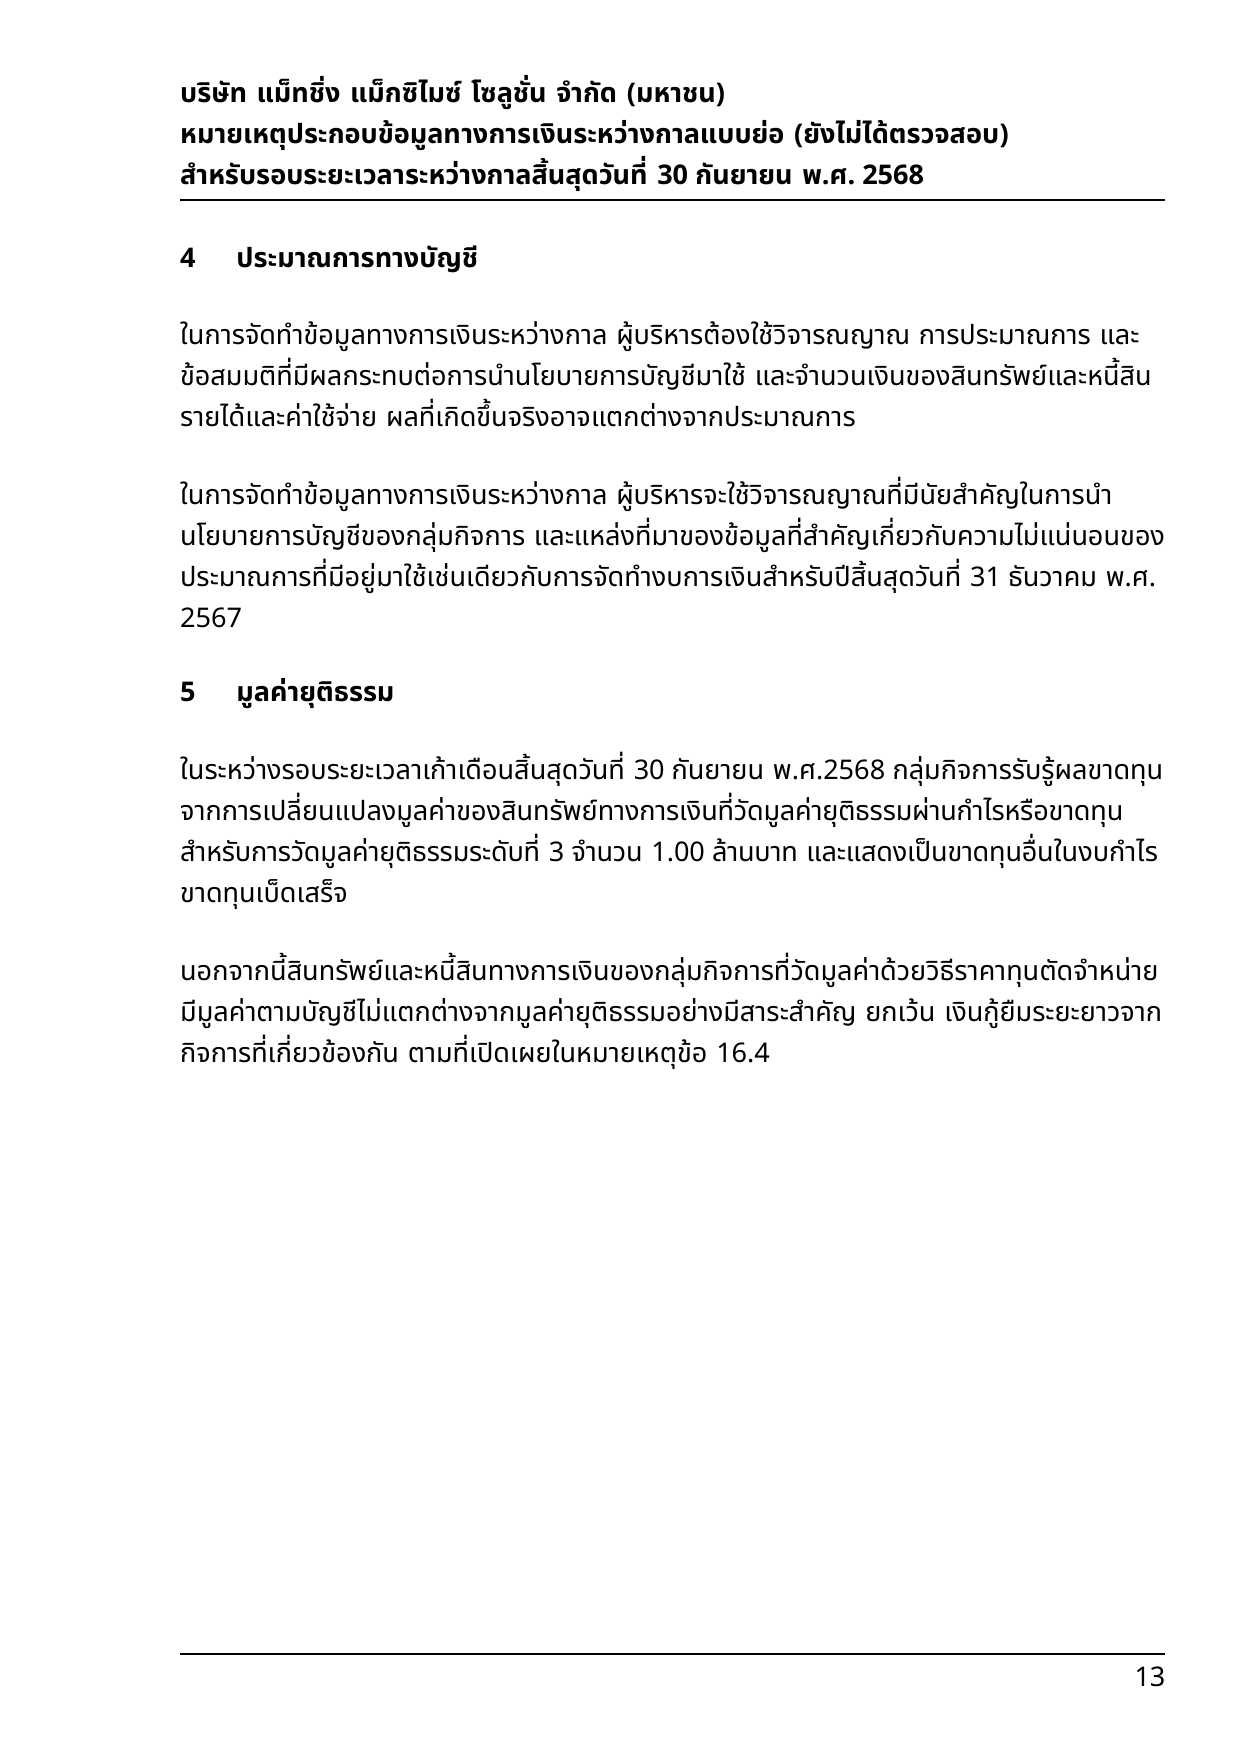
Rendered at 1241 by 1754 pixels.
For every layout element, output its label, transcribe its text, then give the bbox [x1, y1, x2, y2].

text ในระหว่างรอบระยะเวลาเก้าเดือนสิ้นสุดวันที่ 30 กันยายน พ.ศ.2568 กลุ่มกิจการรับรู้ผลขาดทุนจากการเปลี่ยนแปลงมูลค่าของสินทรัพย์ทางการเงินที่วัดมูลค่ายุติธรรมผ่านกำไรหรือขาดทุนสำหรับการวัดมูลค่ายุติธรรมระดับที่ 3 จำนวน 1.00 ล้านบาท และแสดงเป็นขาดทุนอื่นในงบกำไรขาดทุนเบ็ดเสร็จ [180, 751, 1165, 915]
text นอกจากนี้สินทรัพย์และหนี้สินทางการเงินของกลุ่มกิจการที่วัดมูลค่าด้วยวิธีราคาทุนตัดจำหน่าย มีมูลค่าตามบัญชีไม่แตกต่างจากมูลค่ายุติธรรมอย่างมีสาระสำคัญ ยกเว้น เงินกู้ยืมระยะยาวจากกิจการที่เกี่ยวข้องกัน ตามที่เปิดเผยในหมายเหตุข้อ 16.4 [180, 952, 1165, 1074]
text 5 มูลค่ายุติธรรม [180, 672, 1165, 714]
text 4 ประมาณการทางบัญชี [180, 238, 1165, 279]
text ในการจัดทำข้อมูลทางการเงินระหว่างกาล ผู้บริหารต้องใช้วิจารณญาณ การประมาณการ และข้อสมมติที่มีผลกระทบต่อการนำนโยบายการบัญชีมาใช้ และจำนวนเงินของสินทรัพย์และหนี้สิน รายได้และค่าใช้จ่าย ผลที่เกิดขึ้นจริงอาจแตกต่างจากประมาณการ [180, 316, 1165, 439]
text ในการจัดทำข้อมูลทางการเงินระหว่างกาล ผู้บริหารจะใช้วิจารณญาณที่มีนัยสำคัญในการนำนโยบายการบัญชีของกลุ่มกิจการ และแหล่งที่มาของข้อมูลที่สำคัญเกี่ยวกับความไม่แน่นอนของประมาณการที่มีอยู่มาใช้เช่นเดียวกับการจัดทำงบการเงินสำหรับปีสิ้นสุดวันที่ 31 ธันวาคม พ.ศ. 2567 [180, 476, 1165, 636]
